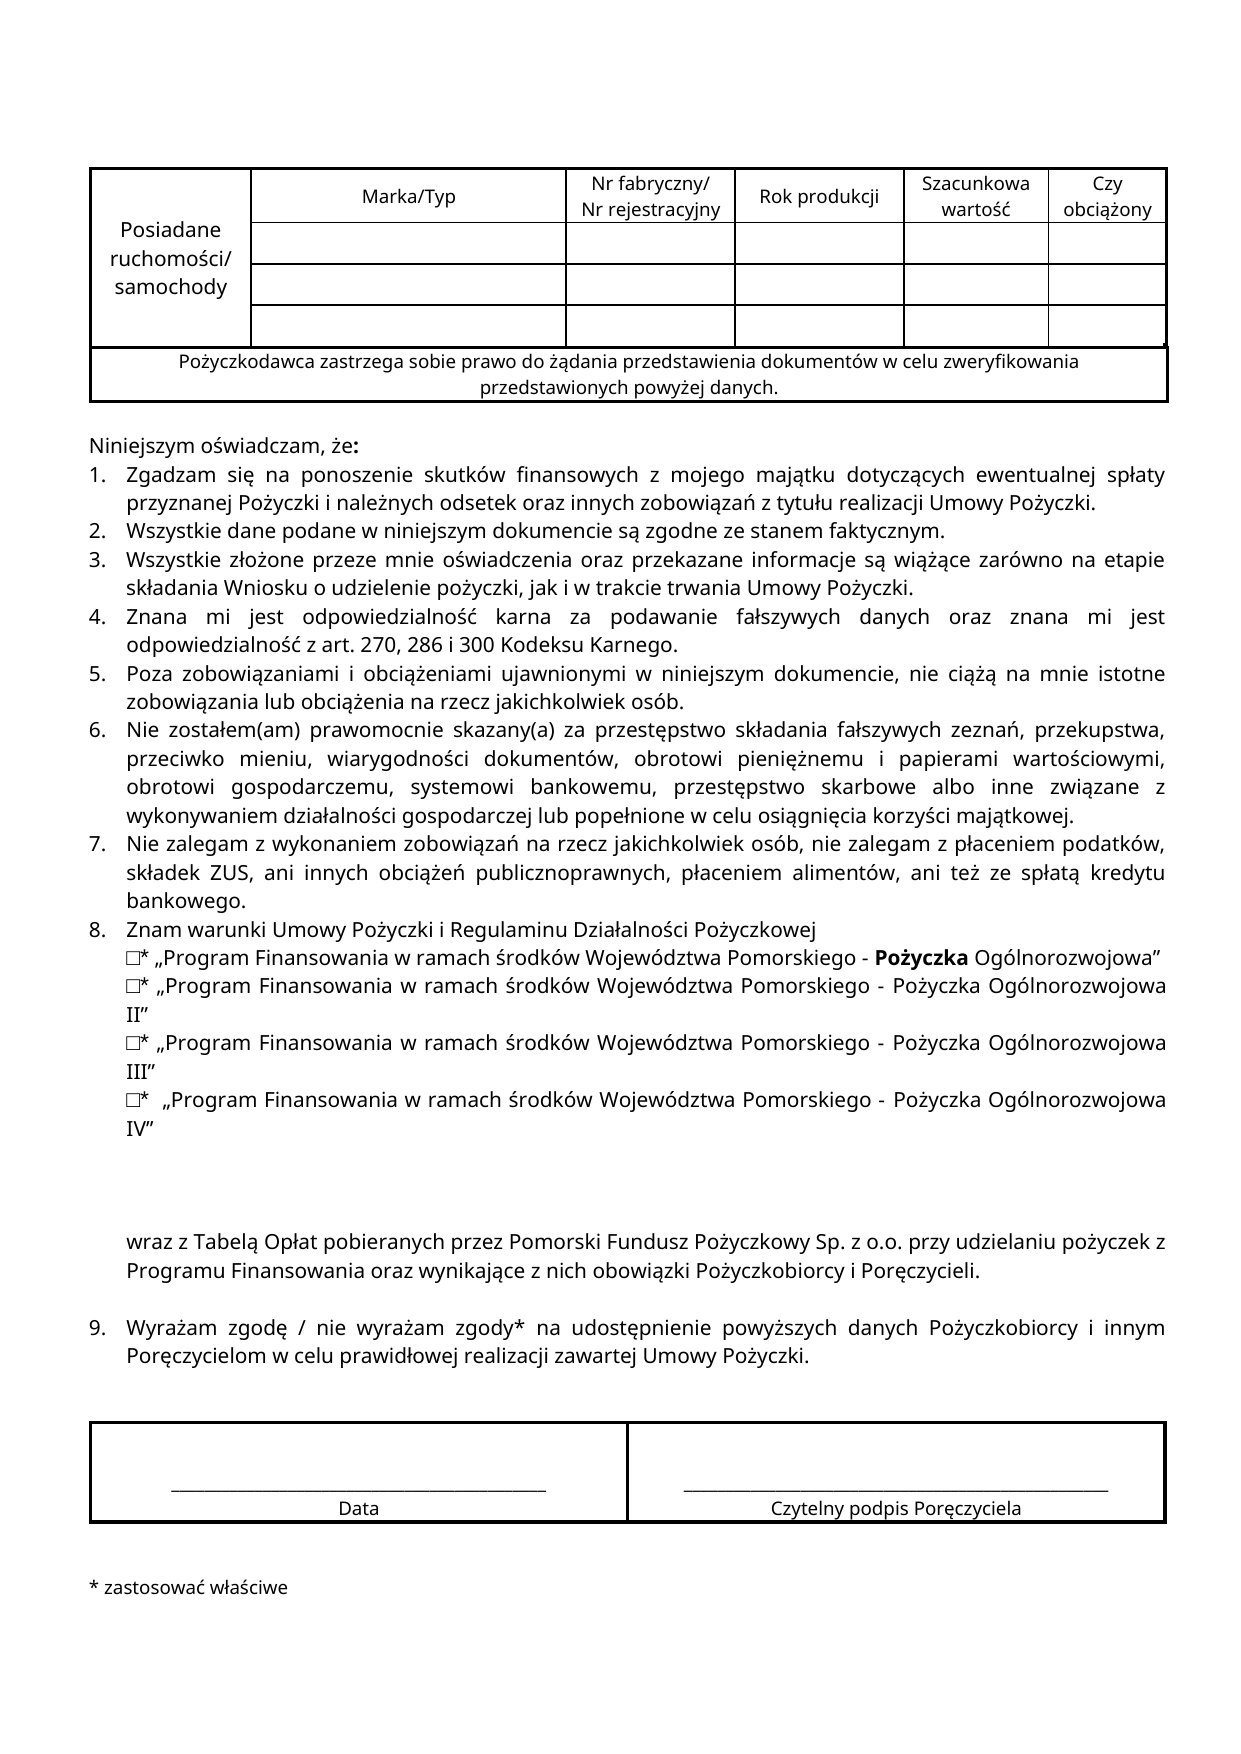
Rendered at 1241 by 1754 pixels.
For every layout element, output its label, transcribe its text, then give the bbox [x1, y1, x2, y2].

table_cell [567, 223, 734, 263]
table_cell [736, 306, 903, 346]
table_cell [736, 265, 903, 304]
table_cell [1049, 265, 1165, 304]
table_cell [1049, 223, 1165, 263]
list Znana mi jest odpowiedzialność karna za podawanie fałszywych danych oraz znana mi jest odpowiedzialność z art. 270, 286 i 300 Kodeksu Karnego. [89, 602, 1167, 659]
list Nie zostałem(am) prawomocnie skazany(a) za przestępstwo składania fałszywych zeznań, przekupstwa, przeciwko mieniu, wiarygodności dokumentów, obrotowi pieniężnemu i papierami wartościowymi, obrotowi gospodarczemu, systemowi bankowemu, przestępstwo skarbowe albo inne związane z wykonywaniem działalności gospodarczej lub popełnione w celu osiągnięcia korzyści majątkowej. [89, 716, 1167, 829]
text □* „Program Finansowania w ramach środków Województwa Pomorskiego - Pożyczka Ogólnorozwojowa III” [126, 1028, 1167, 1085]
table_cell [736, 223, 903, 263]
table_cell [567, 306, 734, 346]
text □* „Program Finansowania w ramach środków Województwa Pomorskiego - Pożyczka Ogólnorozwojowa IV” [126, 1085, 1167, 1142]
table_cell [905, 223, 1048, 263]
list Wszystkie złożone przeze mnie oświadczenia oraz przekazane informacje są wiążące zarówno na etapie składania Wniosku o udzielenie pożyczki, jak i w trakcie trwania Umowy Pożyczki. [89, 545, 1167, 602]
table_header Rok produkcji [736, 170, 903, 221]
text □* „Program Finansowania w ramach środków Województwa Pomorskiego - Pożyczka Ogólnorozwojowa II” [126, 972, 1167, 1028]
table_header Szacunkowa wartość [905, 170, 1048, 221]
table_header Czy obciążony [1049, 170, 1165, 221]
table_cell Pożyczkodawca zastrzega sobie prawo do żądania przedstawienia dokumentów w celu zweryfikowania przedstawionych powyżej danych. [92, 349, 1166, 400]
list Znam warunki Umowy Pożyczki i Regulaminu Działalności Pożyczkowej [89, 915, 1167, 943]
list Zgadzam się na ponoszenie skutków finansowych z mojego majątku dotyczących ewentualnej spłaty przyznanej Pożyczki i należnych odsetek oraz innych zobowiązań z tytułu realizacji Umowy Pożyczki. [89, 460, 1167, 517]
list Wyrażam zgodę / nie wyrażam zgody* na udostępnienie powyższych danych Pożyczkobiorcy i innym Poręczycielom w celu prawidłowej realizacji zawartej Umowy Pożyczki. [89, 1313, 1167, 1370]
table_cell [252, 223, 565, 263]
text * zastosować właściwe [89, 1574, 1167, 1600]
text □* „Program Finansowania w ramach środków Województwa Pomorskiego - Pożyczka Ogólnorozwojowa” [126, 943, 1167, 972]
list Wszystkie dane podane w niniejszym dokumencie są zgodne ze stanem faktycznym. [89, 517, 1167, 545]
text Niniejszym oświadczam, że: [89, 431, 1167, 460]
list Nie zalegam z wykonaniem zobowiązań na rzecz jakichkolwiek osób, nie zalegam z płaceniem podatków, składek ZUS, ani innych obciążeń publicznoprawnych, płaceniem alimentów, ani też ze spłatą kredytu bankowego. [89, 829, 1167, 915]
table_header _____________________________________________ Data [92, 1424, 626, 1520]
table_header ___________________________________________________ Czytelny podpis Poręczyciela [629, 1424, 1163, 1520]
table_cell [252, 265, 565, 304]
table_header Marka/Typ [252, 170, 565, 221]
text wraz z Tabelą Opłat pobieranych przez Pomorski Fundusz Pożyczkowy Sp. z o.o. przy udzielaniu pożyczek z Programu Finansowania oraz wynikające z nich obowiązki Pożyczkobiorcy i Poręczycieli. [126, 1227, 1167, 1284]
table_header Posiadane ruchomości/ samochody [92, 170, 250, 346]
table_cell [1049, 306, 1165, 346]
table_cell [905, 265, 1048, 304]
table_header Nr fabryczny/ Nr rejestracyjny [567, 170, 734, 221]
list Poza zobowiązaniami i obciążeniami ujawnionymi w niniejszym dokumencie, nie ciążą na mnie istotne zobowiązania lub obciążenia na rzecz jakichkolwiek osób. [89, 659, 1167, 716]
table_cell [567, 265, 734, 304]
table_cell [905, 306, 1048, 346]
table_cell [252, 306, 565, 346]
